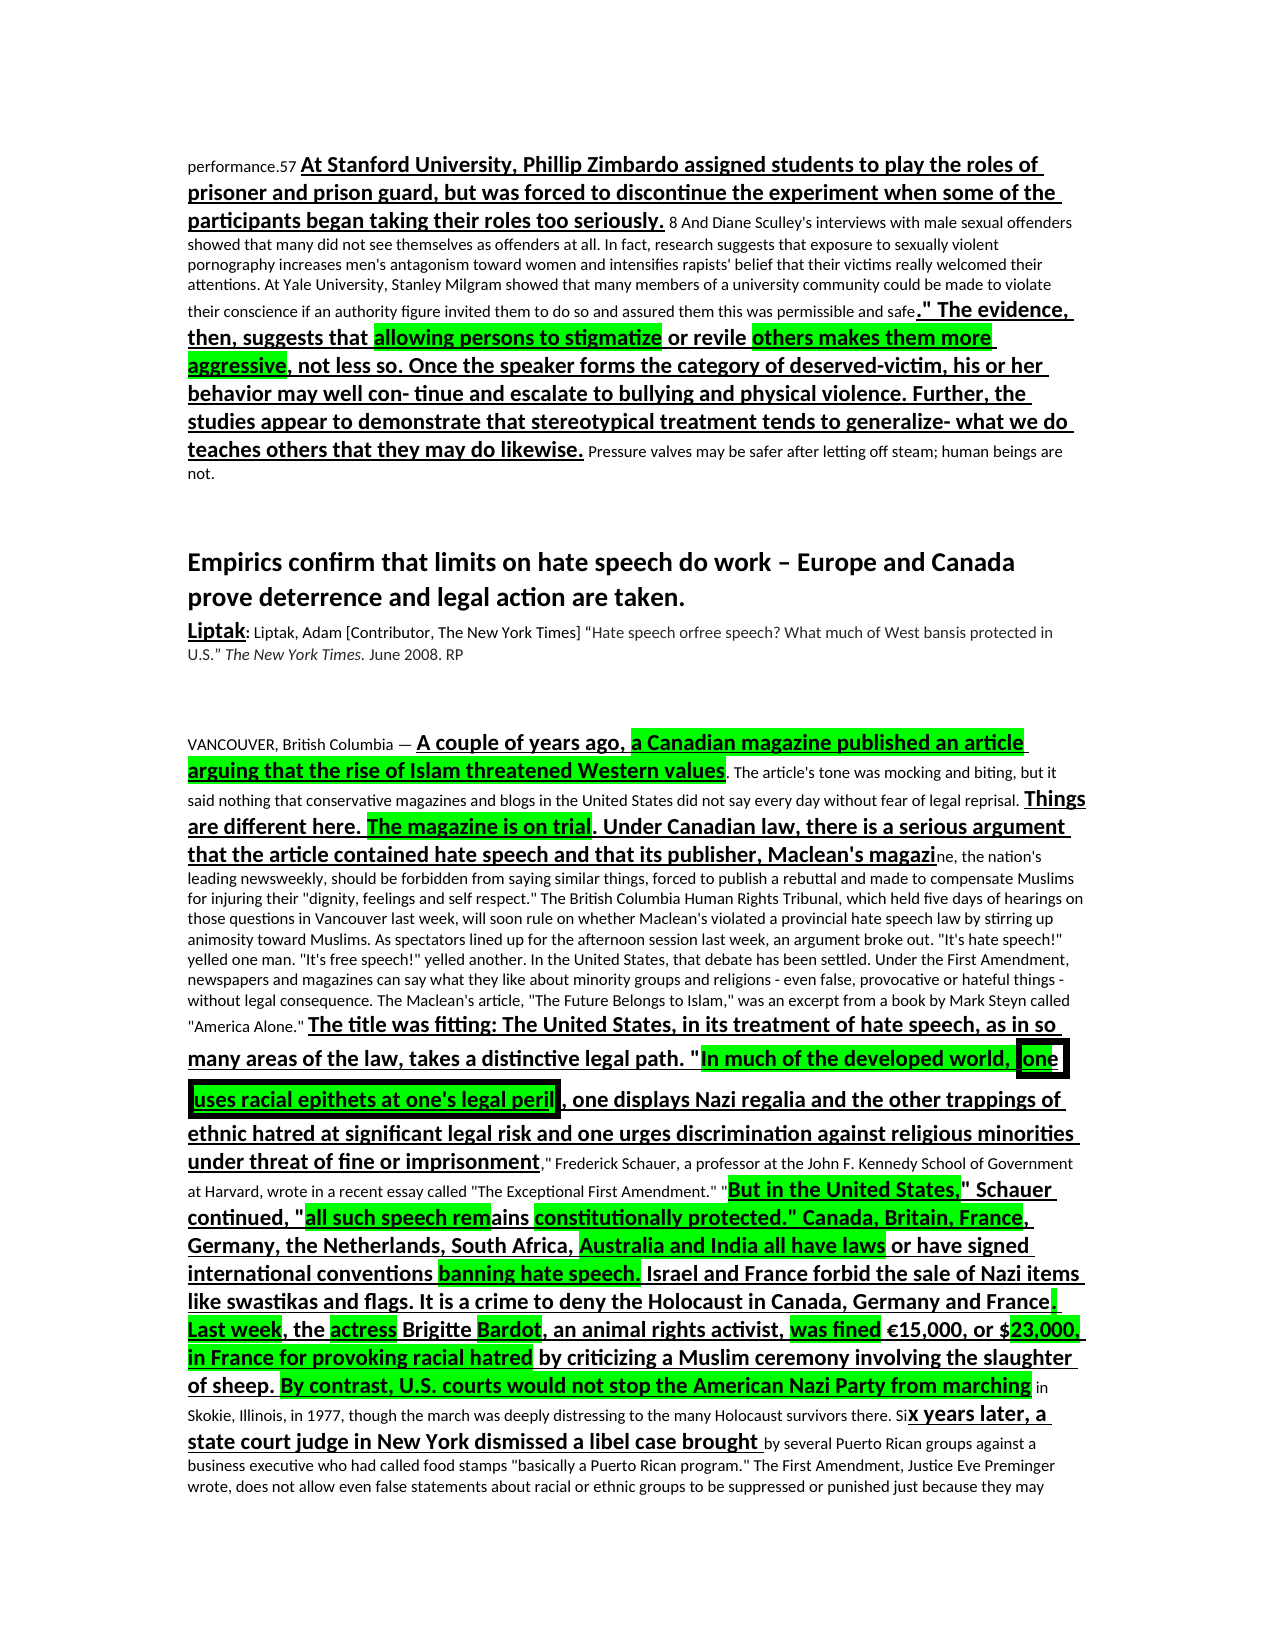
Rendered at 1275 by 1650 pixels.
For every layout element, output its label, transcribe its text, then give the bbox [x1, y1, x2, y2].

subtitle Empirics confirm that limits on hate speech do work – Europe and Canada prove deterrence and legal action are taken. [187, 545, 1087, 613]
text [187, 728, 1087, 1496]
text Liptak: Liptak, Adam [Contributor, The New York Times] “Hate speech or free speech? What much of West bans is protected in U.S.” The New York Times. June 2008. RP [187, 616, 1087, 664]
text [187, 150, 1087, 483]
